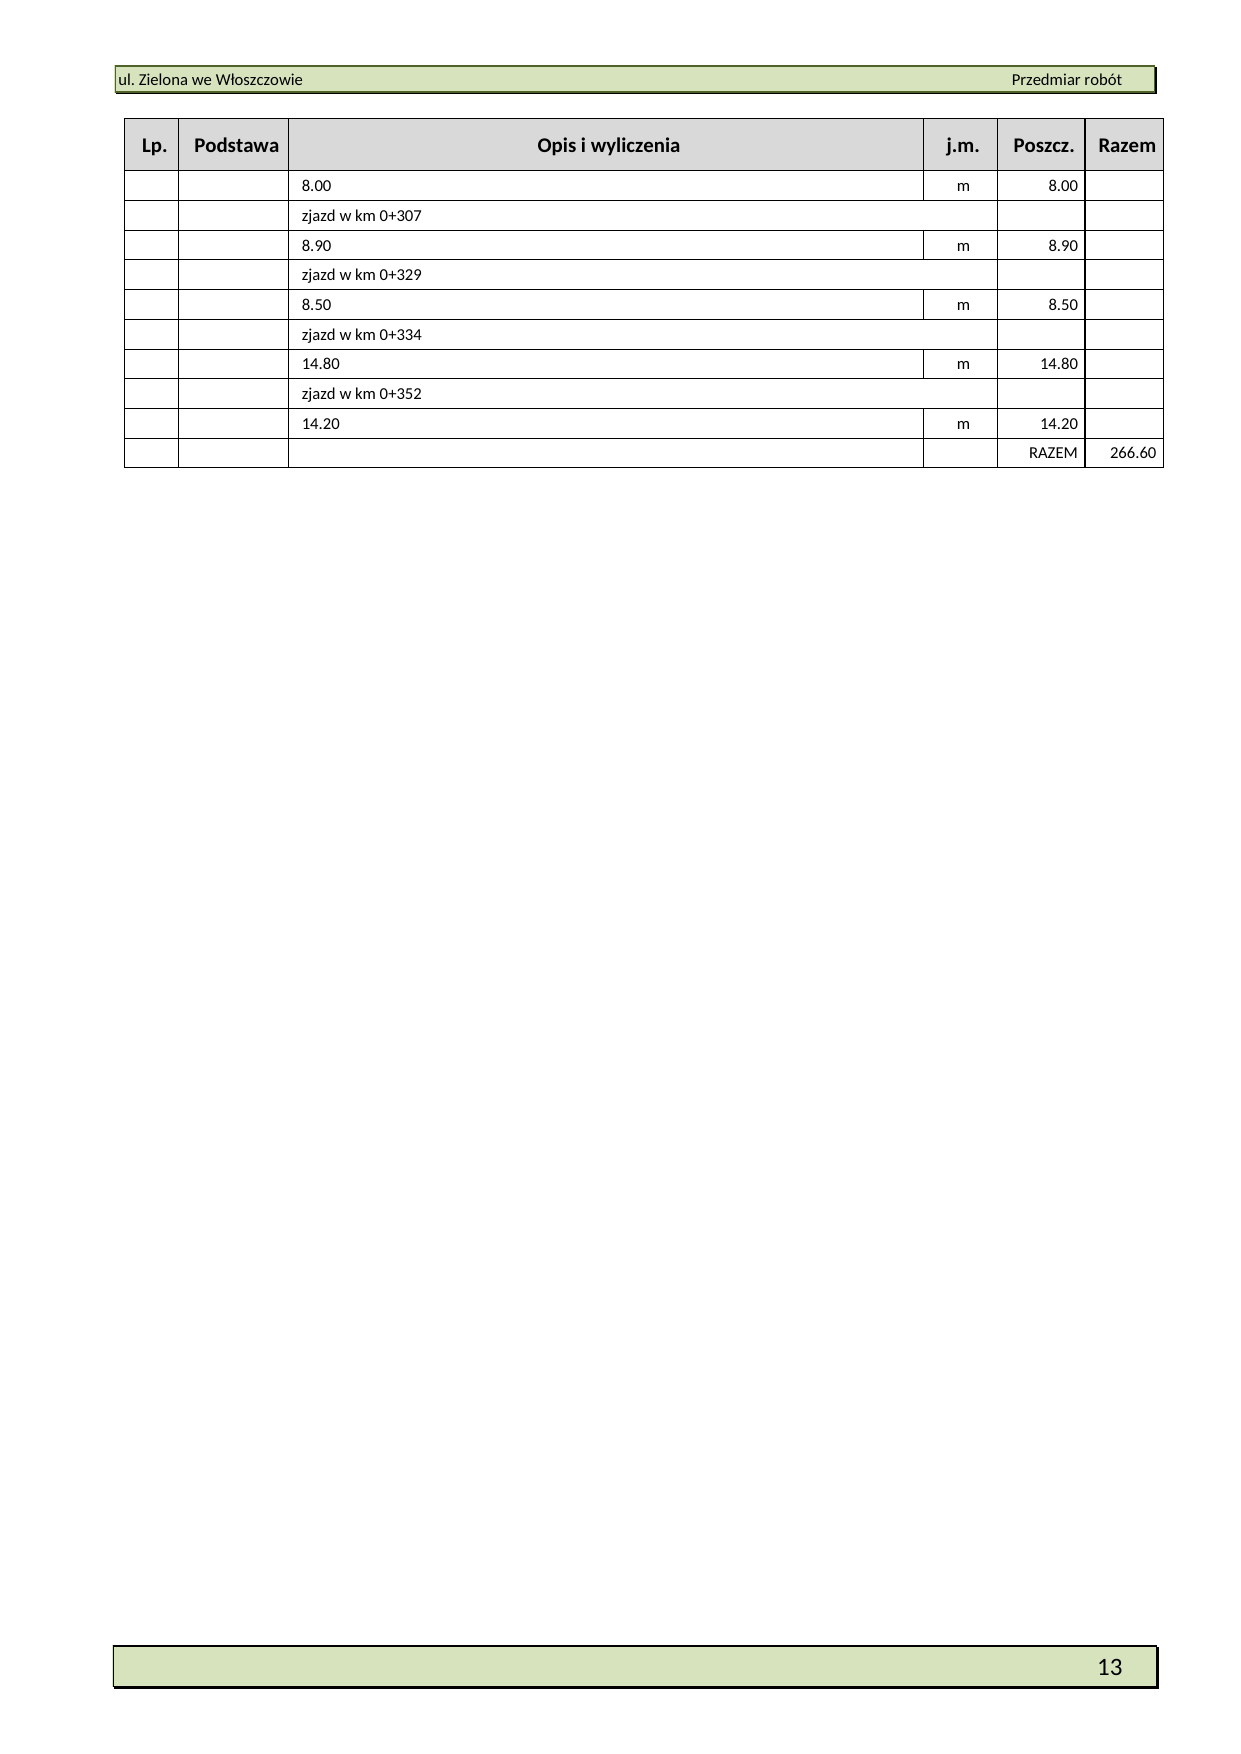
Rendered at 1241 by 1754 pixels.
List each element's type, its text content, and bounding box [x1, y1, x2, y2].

table_cell [289, 439, 923, 467]
table_cell [125, 320, 178, 348]
table_cell 8.90 [998, 231, 1084, 259]
table_cell [179, 290, 288, 319]
table_cell [125, 439, 178, 467]
table_cell [125, 171, 178, 200]
table_cell m [924, 350, 997, 378]
table_cell m [924, 171, 997, 200]
table_header Podstawa [179, 119, 288, 170]
table_header Poszcz. [998, 119, 1084, 170]
table_cell [924, 439, 997, 467]
table_header Opis i wyliczenia [289, 119, 923, 170]
table_cell [179, 260, 288, 289]
table_cell [125, 350, 178, 378]
table_cell [125, 290, 178, 319]
table_cell [1086, 379, 1163, 408]
table_cell [1086, 290, 1163, 319]
table_header Razem [1086, 119, 1163, 170]
table_cell [125, 260, 178, 289]
table_cell zjazd w km 0+329 [289, 260, 997, 289]
table_cell [1086, 231, 1163, 259]
table_cell [1086, 260, 1163, 289]
table_cell 14.80 [289, 350, 923, 378]
table_cell [998, 379, 1084, 408]
table_cell [179, 231, 288, 259]
table_cell [125, 409, 178, 437]
table_header Lp. [125, 119, 178, 170]
table_cell 266.60 [1086, 439, 1163, 467]
table_cell [1086, 171, 1163, 200]
table_cell [1086, 350, 1163, 378]
table_cell 8.90 [289, 231, 923, 259]
table_cell [179, 320, 288, 348]
table_cell zjazd w km 0+307 [289, 201, 997, 230]
table_cell [179, 439, 288, 467]
table_cell [125, 201, 178, 230]
table_cell RAZEM [998, 439, 1084, 467]
table_cell 8.00 [998, 171, 1084, 200]
table_cell 14.20 [289, 409, 923, 437]
table_cell [1086, 201, 1163, 230]
table_cell zjazd w km 0+334 [289, 320, 997, 348]
table_cell 14.80 [998, 350, 1084, 378]
table_cell [179, 409, 288, 437]
table_cell [179, 350, 288, 378]
table_header j.m. [924, 119, 997, 170]
table_cell m [924, 409, 997, 437]
table_cell 8.00 [289, 171, 923, 200]
table_cell 8.50 [289, 290, 923, 319]
table_cell [1086, 320, 1163, 348]
table_cell [998, 201, 1084, 230]
table_cell m [924, 231, 997, 259]
table_cell [125, 231, 178, 259]
table_cell [998, 260, 1084, 289]
table_cell [179, 379, 288, 408]
table_cell 8.50 [998, 290, 1084, 319]
table_cell [125, 379, 178, 408]
table_cell [1086, 409, 1163, 437]
table_cell [179, 201, 288, 230]
table_cell 14.20 [998, 409, 1084, 437]
table_cell zjazd w km 0+352 [289, 379, 997, 408]
table_cell [179, 171, 288, 200]
table_cell [998, 320, 1084, 348]
table_cell m [924, 290, 997, 319]
